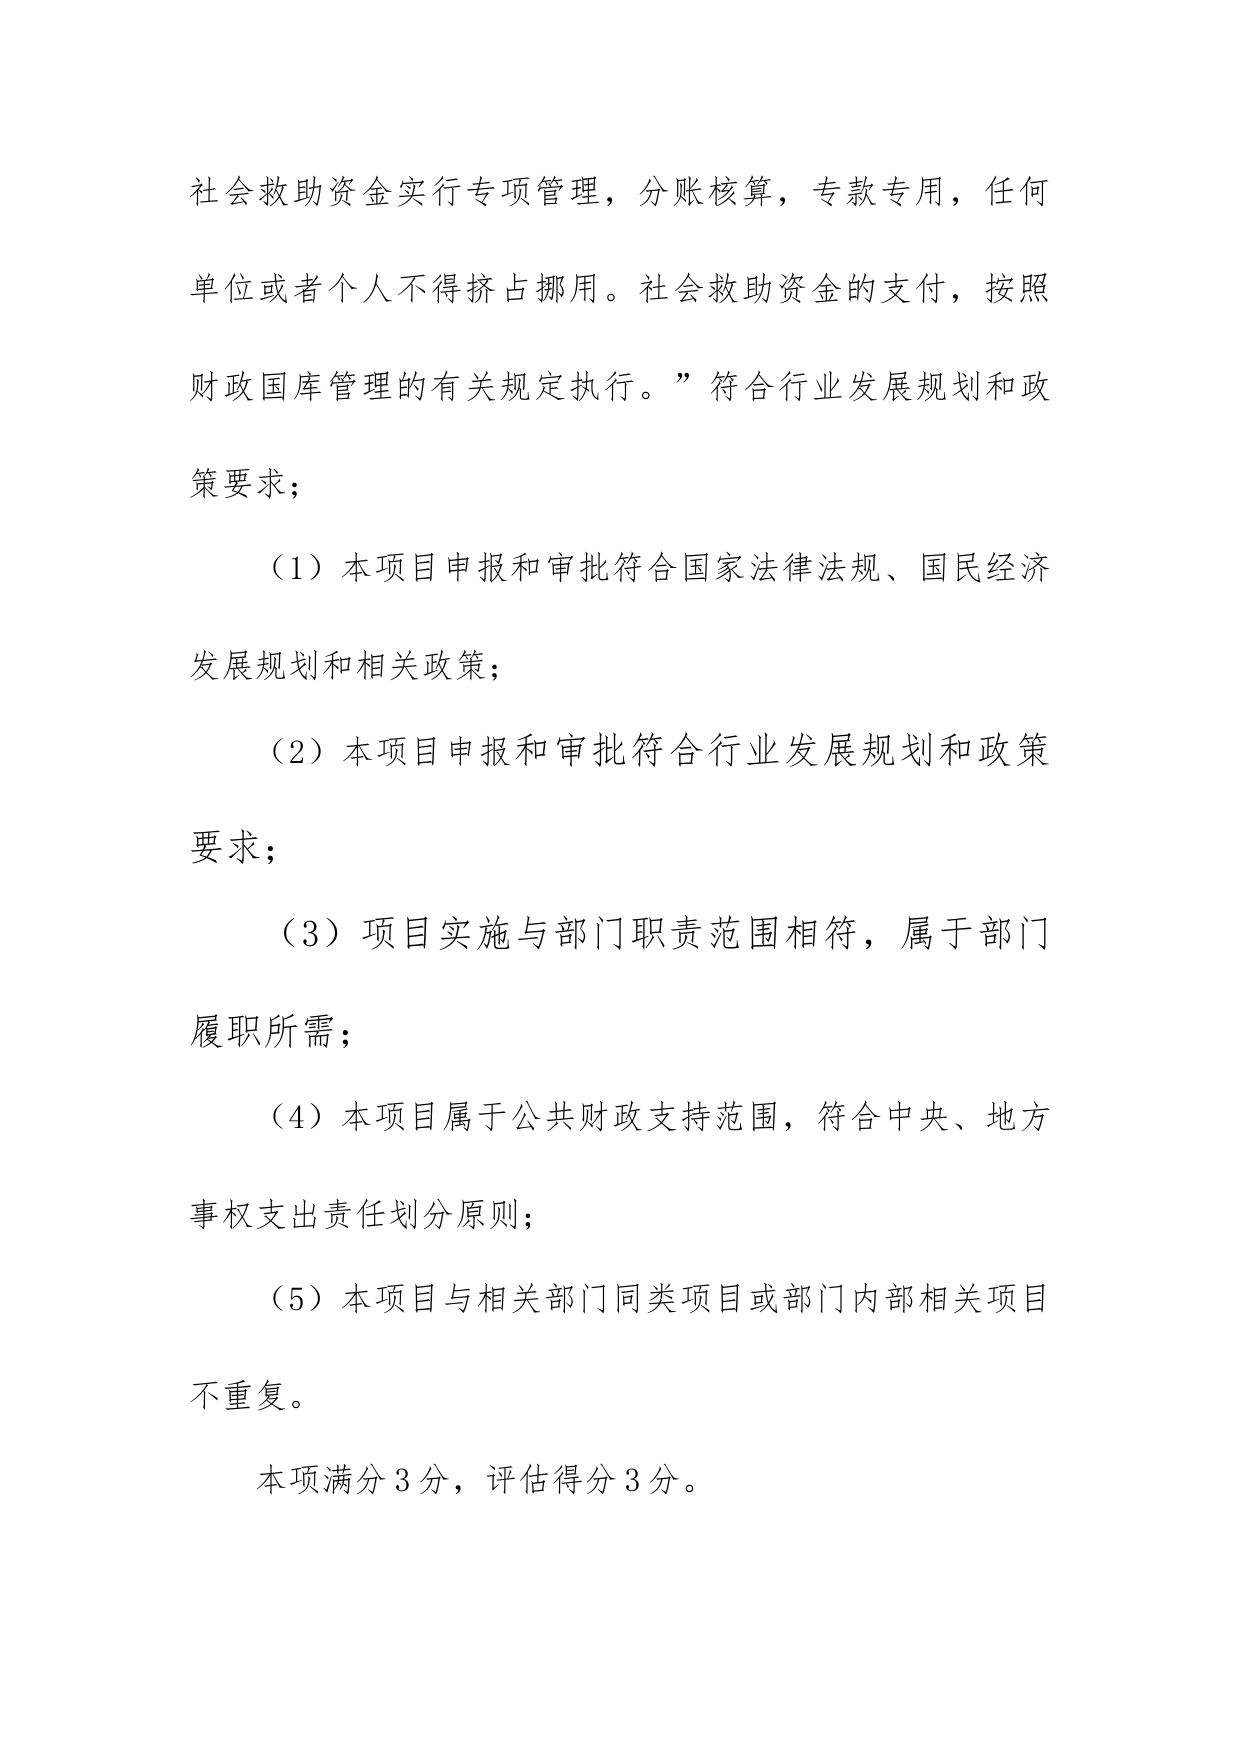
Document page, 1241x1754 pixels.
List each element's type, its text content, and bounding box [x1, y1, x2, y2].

text （4）本项目属于公共财政支持范围，符合中央、地方事权支出责任划分原则； [187, 1082, 1053, 1245]
text （1）本项目申报和审批符合国家法律法规、国民经济发展规划和相关政策； [187, 533, 1053, 696]
text （2）本项目申报和审批符合行业发展规划和政策要求； [187, 714, 1053, 877]
text （5）本项目与相关部门同类项目或部门内部相关项目不重复。 [187, 1264, 1053, 1426]
text （3）项目实施与部门职责范围相符，属于部门履职所需； [187, 898, 1053, 1061]
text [187, 157, 1053, 514]
text 本项满分3分，评估得分3分。 [187, 1445, 1053, 1510]
